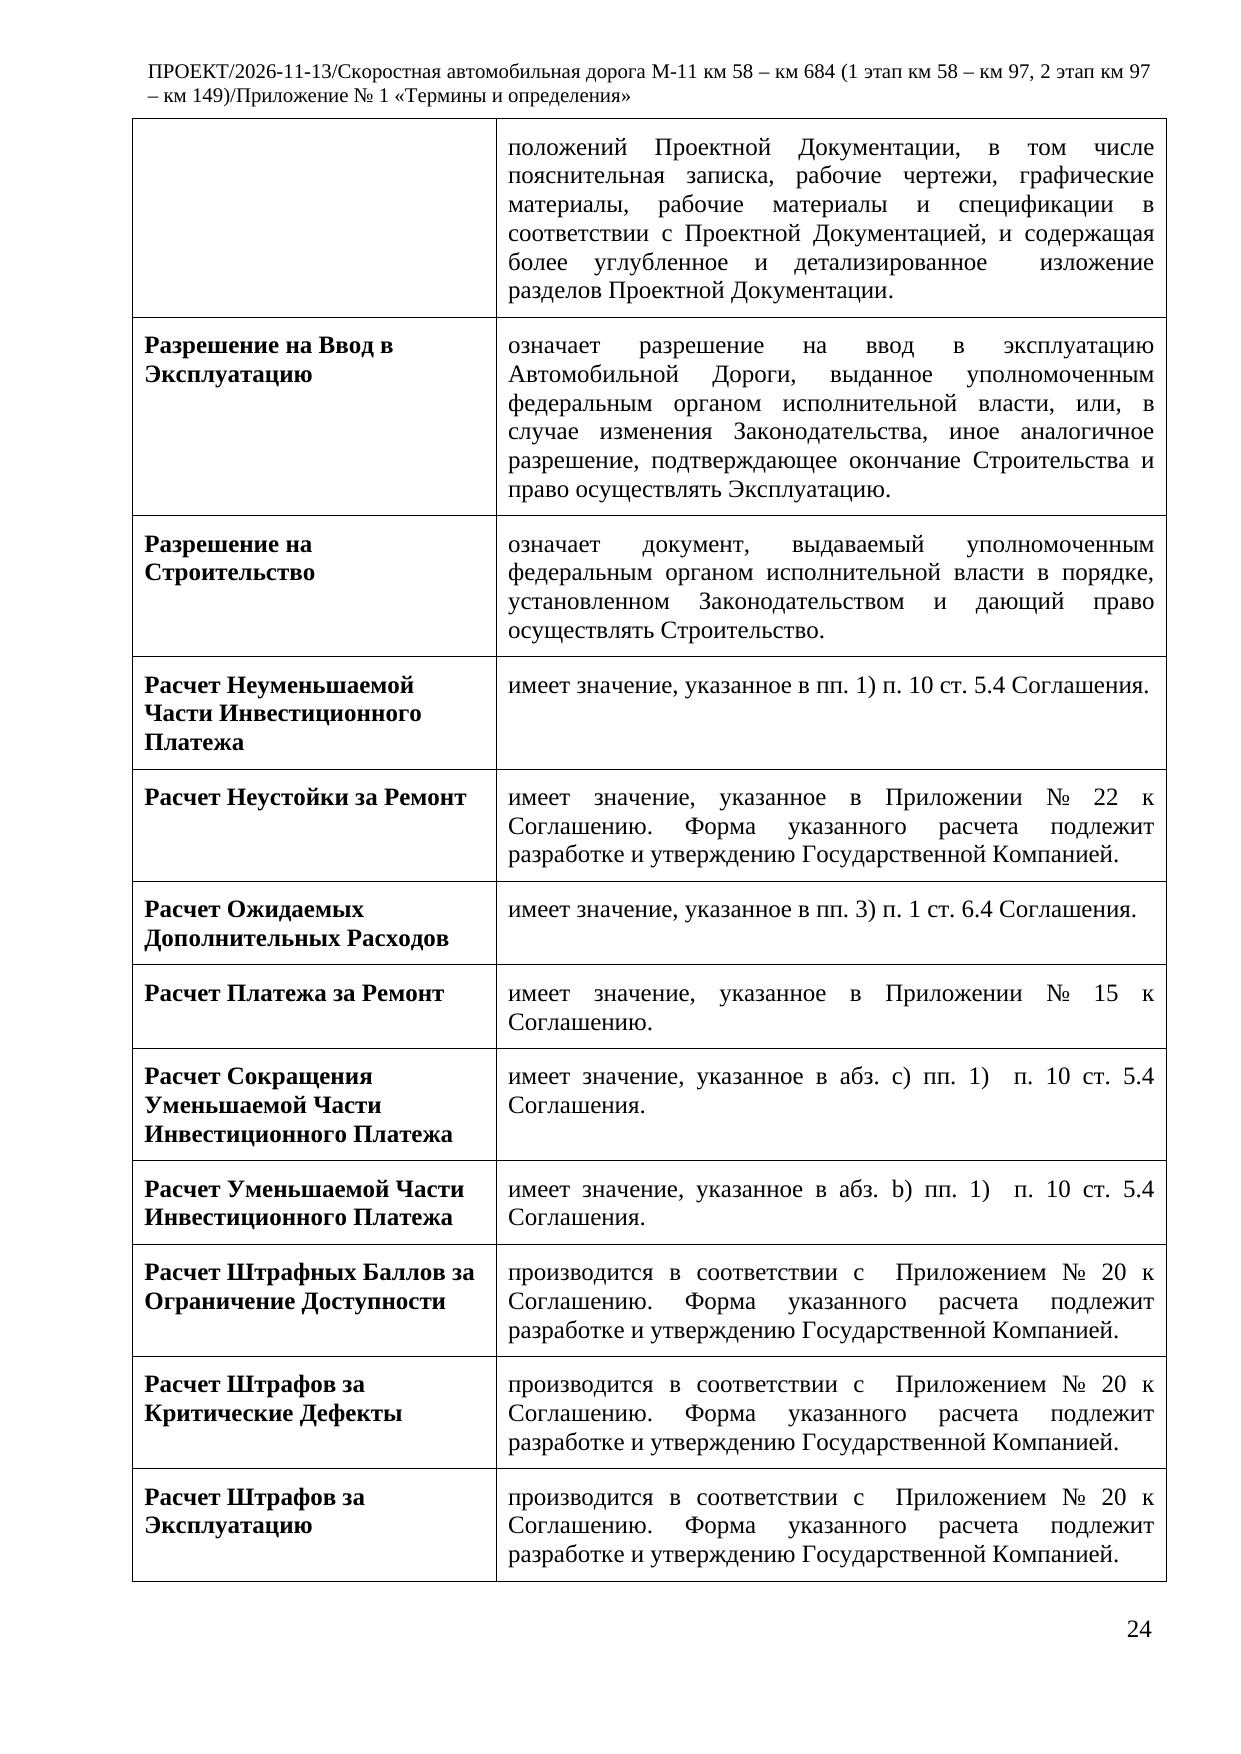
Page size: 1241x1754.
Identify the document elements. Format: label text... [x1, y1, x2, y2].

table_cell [133, 119, 496, 317]
table_cell Расчет Штрафов за Критические Дефекты [133, 1357, 496, 1468]
table_cell означает разрешение на ввод в эксплуатацию Автомобильной Дороги, выданное уполномоченным федеральным органом исполнительной власти, или, в случае изменения Законодательства, иное аналогичное разрешение, подтверждающее окончание Строительства и право осуществлять Эксплуатацию. [497, 318, 1166, 515]
table_cell Расчет Неуменьшаемой Части Инвестиционного Платежа [133, 657, 496, 768]
table_cell имеет значение, указанное в Приложении № 15 к Соглашению. [497, 965, 1166, 1048]
table_cell Разрешение на Строительство [133, 516, 496, 656]
table_cell Разрешение на Ввод в Эксплуатацию [133, 318, 496, 515]
table_cell имеет значение, указанное в пп. 3) п. 1 ст. 6.4 Соглашения. [497, 882, 1166, 964]
table_cell производится в соответствии с Приложением № 20 к Соглашению. Форма указанного расчета подлежит разработке и утверждению Государственной Компанией. [497, 1245, 1166, 1356]
table_cell имеет значение, указанное в Приложении № 22 к Соглашению. Форма указанного расчета подлежит разработке и утверждению Государственной Компанией. [497, 770, 1166, 881]
table_cell Расчет Штрафных Баллов за Ограничение Доступности [133, 1245, 496, 1356]
table_cell имеет значение, указанное в пп. 1) п. 10 ст. 5.4 Соглашения. [497, 657, 1166, 768]
table_cell имеет значение, указанное в абз. с) пп. 1) п. 10 ст. 5.4 Соглашения. [497, 1049, 1166, 1160]
table_cell производится в соответствии с Приложением № 20 к Соглашению. Форма указанного расчета подлежит разработке и утверждению Государственной Компанией. [497, 1469, 1166, 1581]
table_cell означает документ, выдаваемый уполномоченным федеральным органом исполнительной власти в порядке, установленном Законодательством и дающий право осуществлять Строительство. [497, 516, 1166, 656]
table_cell Расчет Неустойки за Ремонт [133, 770, 496, 881]
table_cell производится в соответствии с Приложением № 20 к Соглашению. Форма указанного расчета подлежит разработке и утверждению Государственной Компанией. [497, 1357, 1166, 1468]
table_cell Расчет Уменьшаемой Части Инвестиционного Платежа [133, 1161, 496, 1244]
table_cell Расчет Сокращения Уменьшаемой Части Инвестиционного Платежа [133, 1049, 496, 1160]
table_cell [497, 119, 1166, 317]
table_cell Расчет Ожидаемых Дополнительных Расходов [133, 882, 496, 964]
table_cell имеет значение, указанное в абз. b) пп. 1) п. 10 ст. 5.4 Соглашения. [497, 1161, 1166, 1244]
table_cell Расчет Платежа за Ремонт [133, 965, 496, 1048]
table_cell Расчет Штрафов за Эксплуатацию [133, 1469, 496, 1581]
